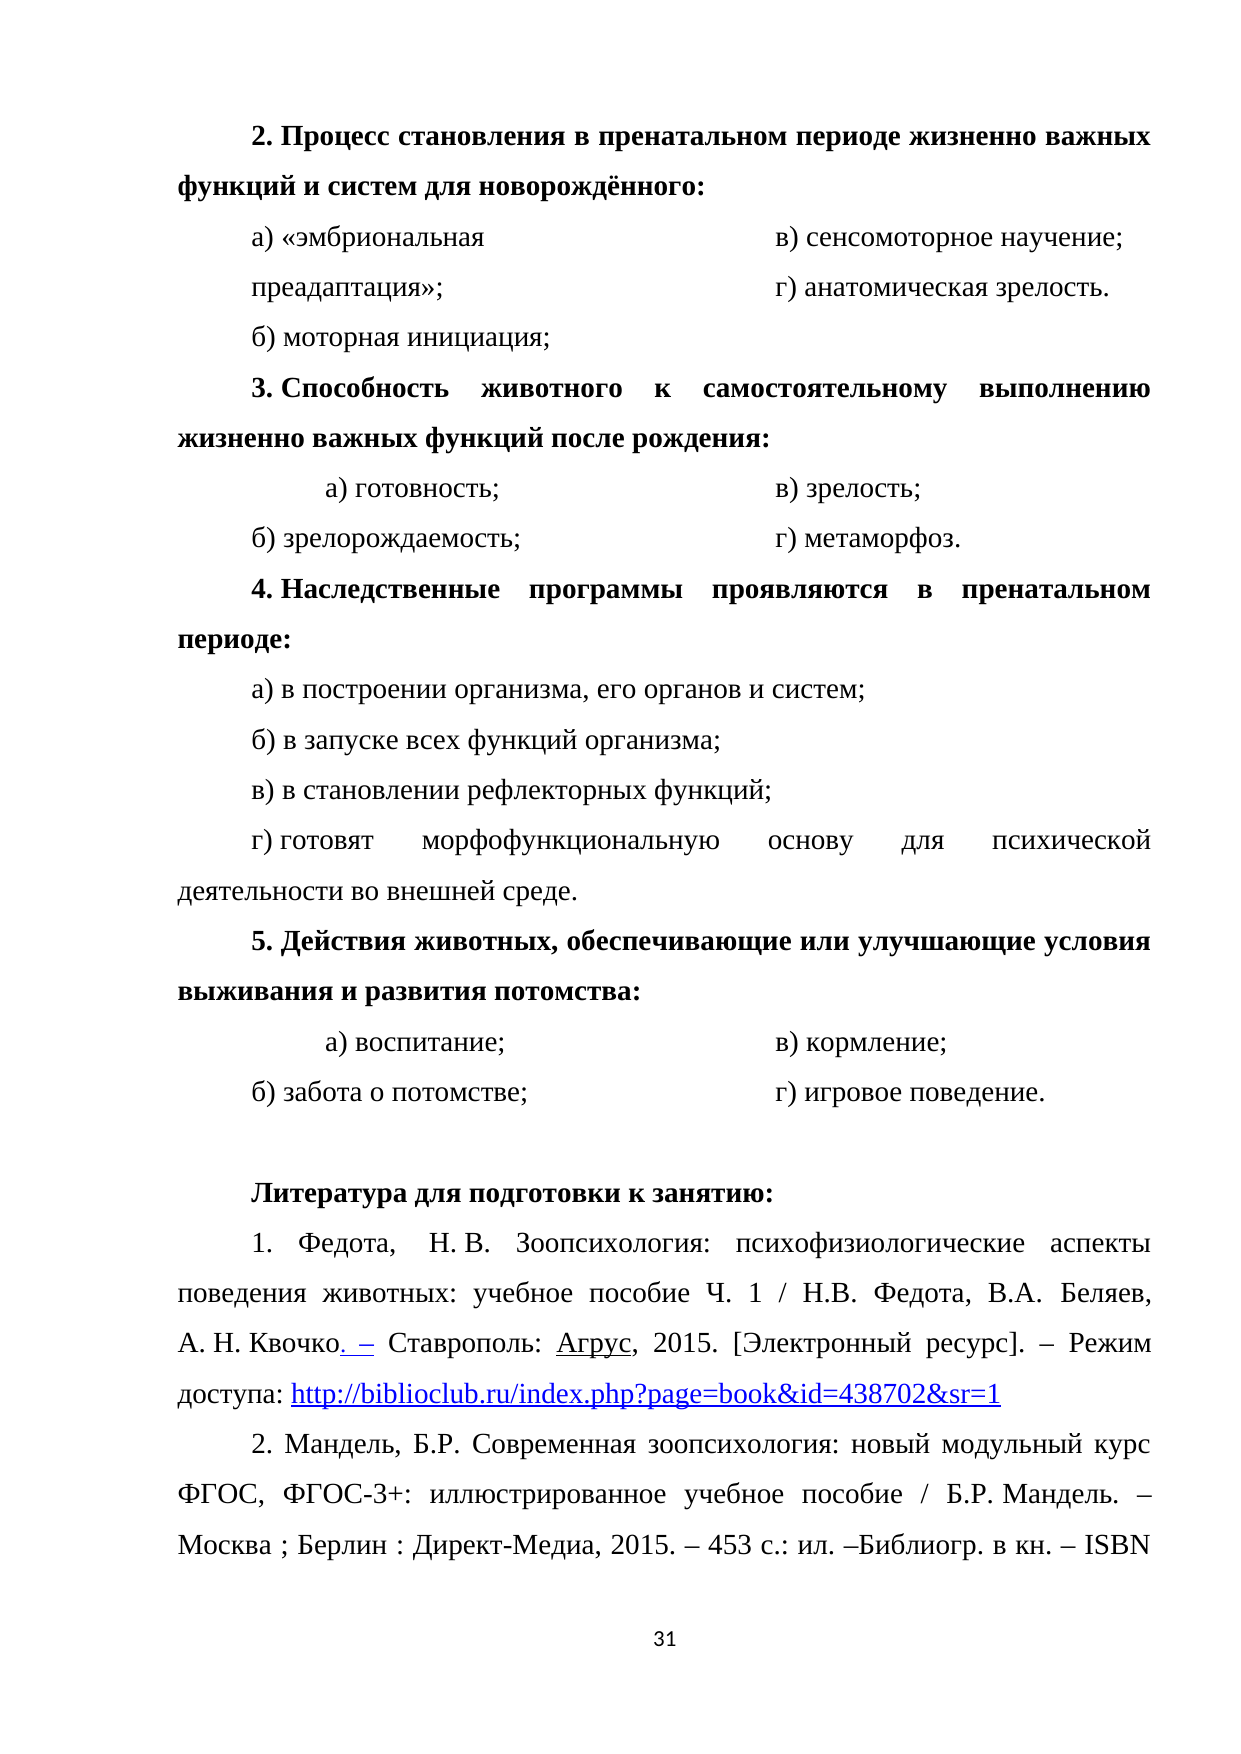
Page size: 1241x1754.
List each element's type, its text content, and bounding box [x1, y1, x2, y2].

text б) в запуске всех функций организма; [177, 722, 1152, 755]
text г) анатомическая зрелость. [775, 269, 1152, 303]
text г) игровое поведение. [775, 1074, 1152, 1108]
text 1. Федота, Н. В. Зоопсихология: психофизиологические аспекты поведения животных: учебное пособие Ч. 1 / Н.В. Федота, В.А. Беляев, А. Н. Квочко. – Ставрополь: Агрус, 2015. [Электронный ресурс]. – Режим доступа: http://biblioclub.ru/index.php?page=book&id=438702&sr=1 [177, 1225, 1152, 1409]
list Процесс становления в пренатальном периоде жизненно важных функций и систем для новорождённого: [177, 118, 1152, 202]
text а) готовность; [251, 470, 627, 504]
text б) забота о потомстве; [251, 1074, 627, 1108]
list Действия животных, обеспечивающие или улучшающие условия выживания и развития потомства: [177, 923, 1152, 1007]
text в) сенсомоторное научение; [775, 219, 1152, 252]
text Литература для подготовки к занятию: [177, 1175, 1152, 1208]
list Наследственные программы проявляются в пренатальном периоде: [177, 571, 1152, 655]
text а) воспитание; [251, 1024, 627, 1057]
text в) зрелость; [775, 470, 1152, 504]
text б) зрелорождаемость; [251, 521, 627, 554]
text а) «эмбриональная преадаптация»; [251, 219, 627, 303]
text б) моторная инициация; [251, 319, 627, 353]
text а) в построении организма, его органов и систем; [177, 672, 1152, 705]
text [177, 1426, 1152, 1560]
text в) в становлении рефлекторных функций; [177, 772, 1152, 806]
text в) кормление; [775, 1024, 1152, 1057]
list Способность животного к самостоятельному выполнению жизненно важных функций после рождения: [177, 370, 1152, 453]
text г) метаморфоз. [775, 521, 1152, 554]
text г) готовят морфофункциональную основу для психической деятельности во внешней среде. [177, 822, 1152, 906]
